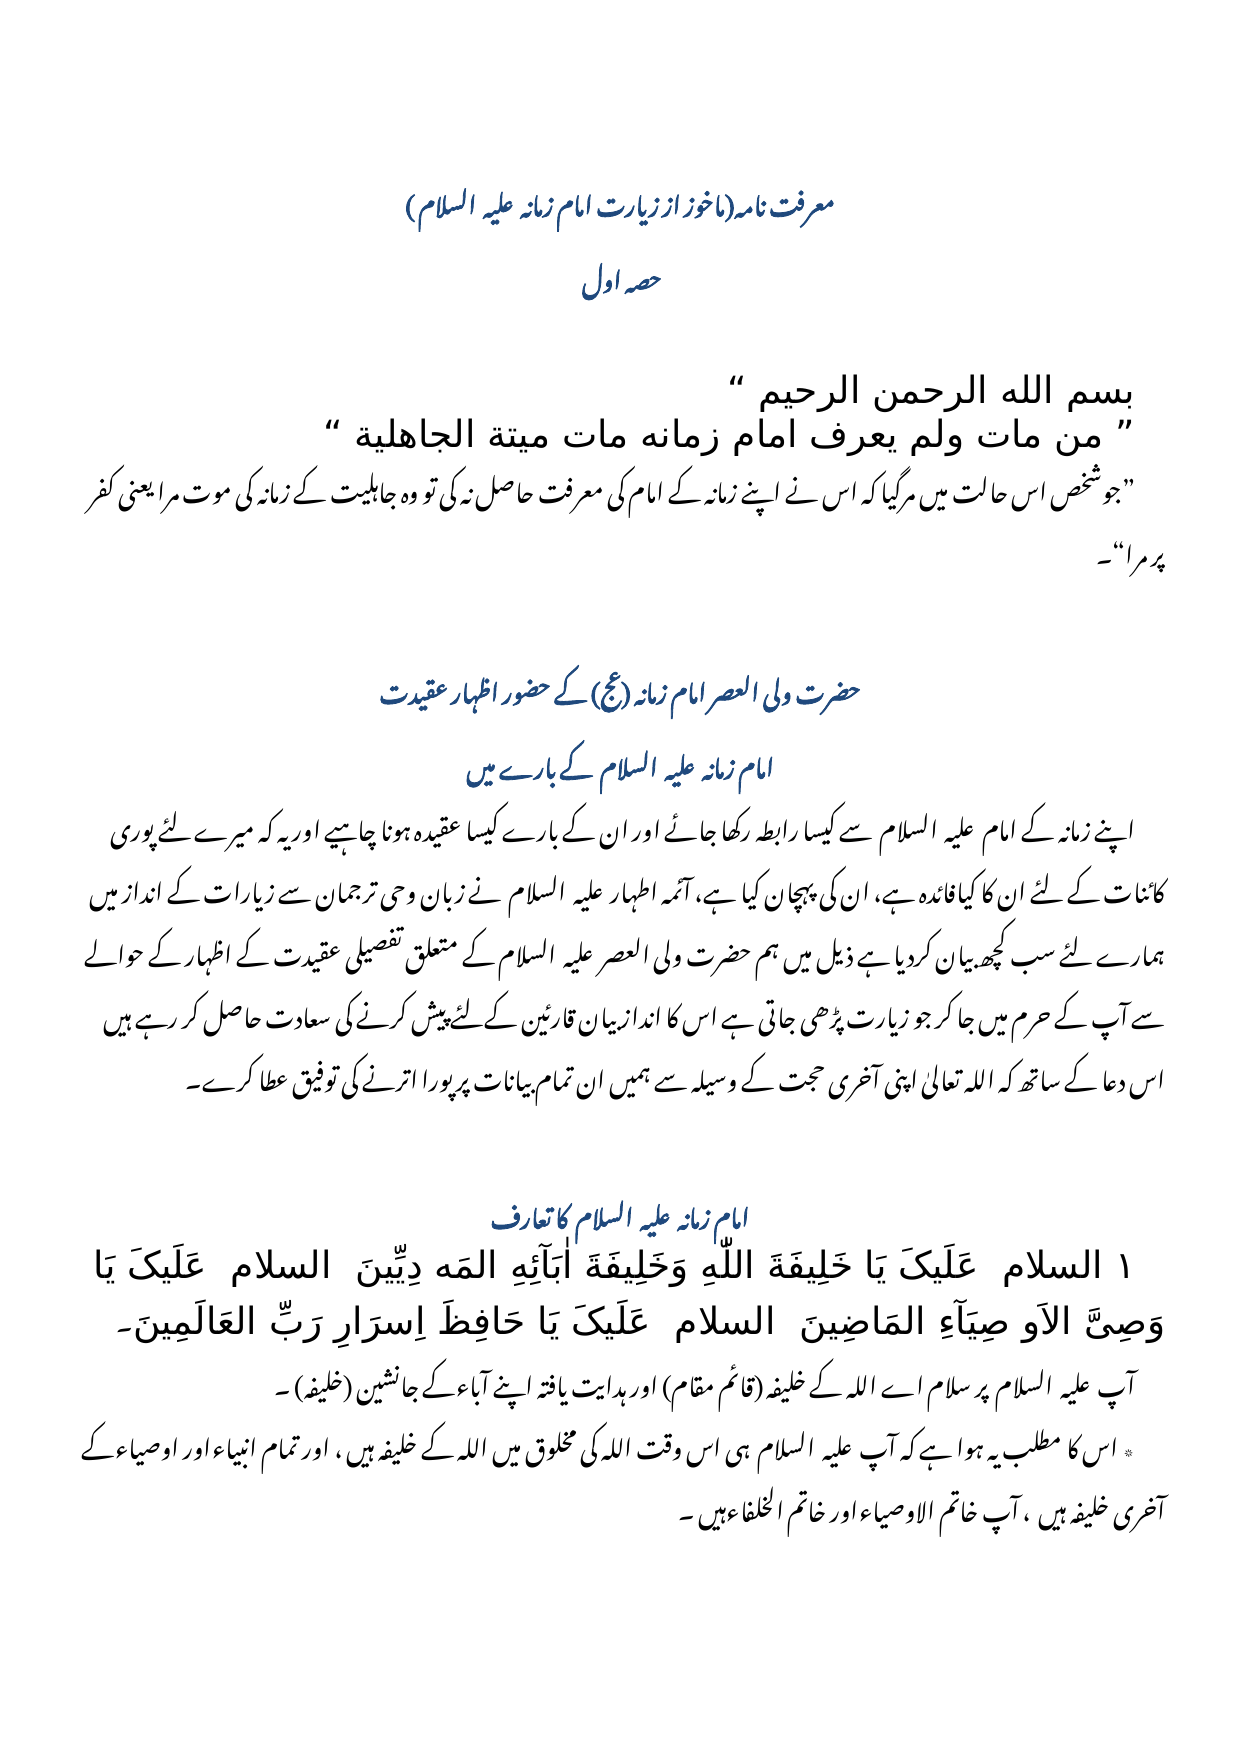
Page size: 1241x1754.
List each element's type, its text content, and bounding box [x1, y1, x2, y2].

subtitle حصہ اول [75, 244, 1165, 306]
text اپنے زمانہ کے امام علیہ السلام سے کیسا رابطہ رکھا جائے اور ان کے بارے کیسا عقیدہ ہونا چاہیے اور یہ کہ میرے لئے پوری کائنات کے لئے ان کا کیافائدہ ہے، ان کی پہچان کیا ہے، آئمہ اطہار علیہ السلام نے زبان وحی ترجمان سے زیارات کے انداز میں ہمارے لئے سب کچھ بیان کردیا ہے ذیل میں ہم حضرت ولی العصر علیہ السلام کے متعلق تفصیلی عقیدت کے اظہار کے حوالے سے آپ کے حرم میں جا کر جو زیارت پڑھی جاتی ہے اس کا انداز بیان قارئین کےلئے پیش کرنے کی سعادت حاصل کر رہے ہیں اس دعا کے ساتھ کہ اللہ تعالیٰ اپنی آخری حجت کے وسیلہ سے ہمیں ان تمام بیانات پر پورا اترنے کی توفیق عطا کرے۔ [75, 793, 1165, 1106]
text آپ علیہ السلام پر سلام اے اللہ کے خلیفہ (قائم مقام) اور ہدایت یافتہ اپنے آباءکے جانشین (خلیفہ) ۔ [75, 1350, 1165, 1412]
subtitle امام زمانہ علیہ السلام کا تعارف [75, 1181, 1165, 1243]
text ” من مات ولم یعرف امام زمانه مات میتة الجاهلیة “ [75, 412, 1165, 456]
subtitle معرفت نامہ(ماخوز از زیارت امام زمانہ علیہ السلام ) [75, 169, 1165, 231]
subtitle امام زمانہ علیہ السلام کے بارے میں [75, 731, 1165, 793]
text ۱ السلام عَلَیکَ یَا خَلِیفَةَ اللّٰهِ وَخَلِیفَةَ اٰبَآئِهِ المَه دِیِّینَ السلام عَلَیکَ یَا وَصِیَّ الاَو صِیَآءِ المَاضِینَ السلام عَلَیکَ یَا حَافِظَ اِسرَارِ رَبِّ العَالَمِینَ۔ [75, 1243, 1165, 1350]
subtitle حضرت ولی العصر امام زمانہ (عج) کے حضور اظہار عقیدت [75, 656, 1165, 718]
text ”جوشخص اس حالت میں مرگیا کہ اس نے اپنے زمانہ کے امام کی معرفت حاصل نہ کی تو وہ جاہلیت کے زمانہ کی موت مرا یعنی کفر پر مرا“۔ [75, 456, 1165, 581]
text ٭ اس کا مطلب یہ ہوا ہے کہ آپ علیہ السلام ہی اس وقت اللہ کی مخلوق میں اللہ کے خلیفہ ہیں ، اور تمام انبیاءاور اوصیاءکے آخری خلیفہ ہیں ، آپ خاتم الاوصیاءاور خاتم الخلفاءہیں ۔ [75, 1412, 1165, 1537]
text بسم الله الرحمن الرحیم “ [75, 369, 1165, 412]
